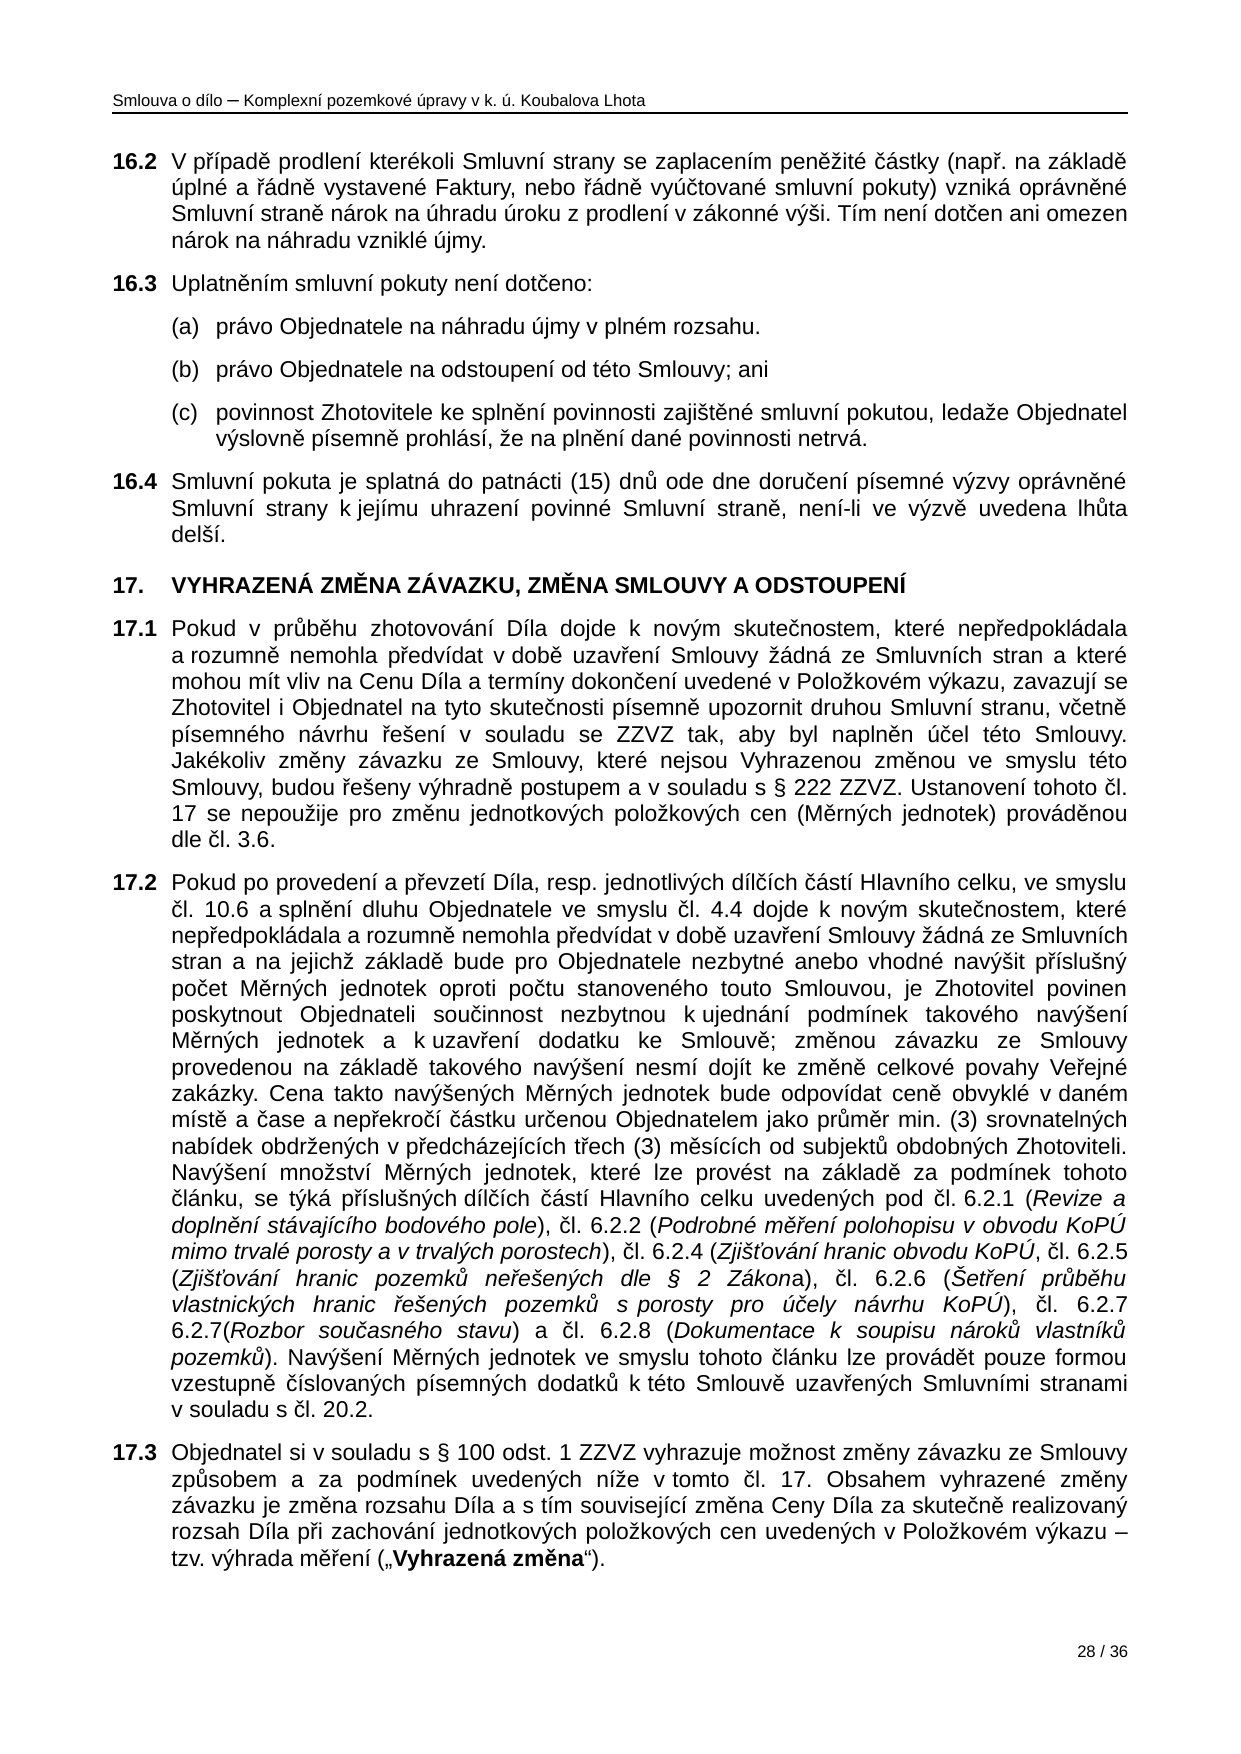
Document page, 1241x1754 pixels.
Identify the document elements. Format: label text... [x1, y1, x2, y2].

list právo Objednatele na odstoupení od této Smlouvy; ani [171, 356, 1128, 382]
text Smluvní pokuta je splatná do patnácti (15) dnů ode dne doručení písemné výzvy oprávněné Smluvní strany k jejímu uhrazení povinné Smluvní straně, není-li ve výzvě uvedena lhůta delší. [112, 468, 1128, 547]
text Pokud v průběhu zhotovování Díla dojde k novým skutečnostem, které nepředpokládala a rozumně nemohla předvídat v době uzavření Smlouvy žádná ze Smluvních stran a které mohou mít vliv na Cenu Díla a termíny dokončení uvedené v Položkovém výkazu, zavazují se Zhotovitel i Objednatel na tyto skutečnosti písemně upozornit druhou Smluvní stranu, včetně písemného návrhu řešení v souladu se ZZVZ tak, aby byl naplněn účel této Smlouvy. Jakékoliv změny závazku ze Smlouvy, které nejsou Vyhrazenou změnou ve smyslu této Smlouvy, budou řešeny výhradně postupem a v souladu s § 222 ZZVZ. Ustanovení tohoto čl. 17 se nepoužije pro změnu jednotkových položkových cen (Měrných jednotek) prováděnou dle čl. 3.6. [112, 615, 1128, 852]
text Vyhrazená změna závazku, změna smlouvy a odstoupení [112, 572, 1128, 599]
text Objednatel si v souladu s § 100 odst. 1 ZZVZ vyhrazuje možnost změny závazku ze Smlouvy způsobem a za podmínek uvedených níže v tomto čl. 17. Obsahem vyhrazené změny závazku je změna rozsahu Díla a s tím související změna Ceny Díla za skutečně realizovaný rozsah Díla při zachování jednotkových položkových cen uvedených v Položkovém výkazu – tzv. výhrada měření („Vyhrazená změna“). [112, 1439, 1128, 1571]
text Uplatněním smluvní pokuty není dotčeno: [112, 270, 1128, 296]
text V případě prodlení kterékoli Smluvní strany se zaplacením peněžité částky (např. na základě úplné a řádně vystavené Faktury, nebo řádně vyúčtované smluvní pokuty) vzniká oprávněné Smluvní straně nárok na úhradu úroku z prodlení v zákonné výši. Tím není dotčen ani omezen nárok na náhradu vzniklé újmy. [112, 148, 1128, 253]
list právo Objednatele na náhradu újmy v plném rozsahu. [171, 313, 1128, 339]
list povinnost Zhotovitele ke splnění povinnosti zajištěné smluvní pokutou, ledaže Objednatel výslovně písemně prohlásí, že na plnění dané povinnosti netrvá. [171, 399, 1128, 452]
text Pokud po provedení a převzetí Díla, resp. jednotlivých dílčích částí Hlavního celku, ve smyslu čl. 10.6 a splnění dluhu Objednatele ve smyslu čl. 4.4 dojde k novým skutečnostem, které nepředpokládala a rozumně nemohla předvídat v době uzavření Smlouvy žádná ze Smluvních stran a na jejichž základě bude pro Objednatele nezbytné anebo vhodné navýšit příslušný počet Měrných jednotek oproti počtu stanoveného touto Smlouvou, je Zhotovitel povinen poskytnout Objednateli součinnost nezbytnou k ujednání podmínek takového navýšení Měrných jednotek a k uzavření dodatku ke Smlouvě; změnou závazku ze Smlouvy provedenou na základě takového navýšení nesmí dojít ke změně celkové povahy Veřejné zakázky. Cena takto navýšených Měrných jednotek bude odpovídat ceně obvyklé v daném místě a čase a nepřekročí částku určenou Objednatelem jako průměr min. (3) srovnatelných nabídek obdržených v předcházejících třech (3) měsících od subjektů obdobných Zhotoviteli. Navýšení množství Měrných jednotek, které lze provést na základě za podmínek tohoto článku, se týká příslušných dílčích částí Hlavního celku uvedených pod čl. 6.2.1 (Revize a doplnění stávajícího bodového pole), čl. 6.2.2 (Podrobné měření polohopisu v obvodu KoPÚ mimo trvalé porosty a v trvalých porostech), čl. 6.2.4 (Zjišťování hranic obvodu KoPÚ, čl. 6.2.5 (Zjišťování hranic pozemků neřešených dle § 2 Zákona), čl. 6.2.6 (Šetření průběhu vlastnických hranic řešených pozemků s porosty pro účely návrhu KoPÚ), čl. 6.2.7 (Rozbor současného stavu) a čl. 6.2.8 (Dokumentace k soupisu nároků vlastníků pozemků). Navýšení Měrných jednotek ve smyslu tohoto článku lze provádět pouze formou vzestupně číslovaných písemných dodatků k této Smlouvě uzavřených Smluvními stranami v souladu s čl. 20.2. [112, 869, 1128, 1423]
